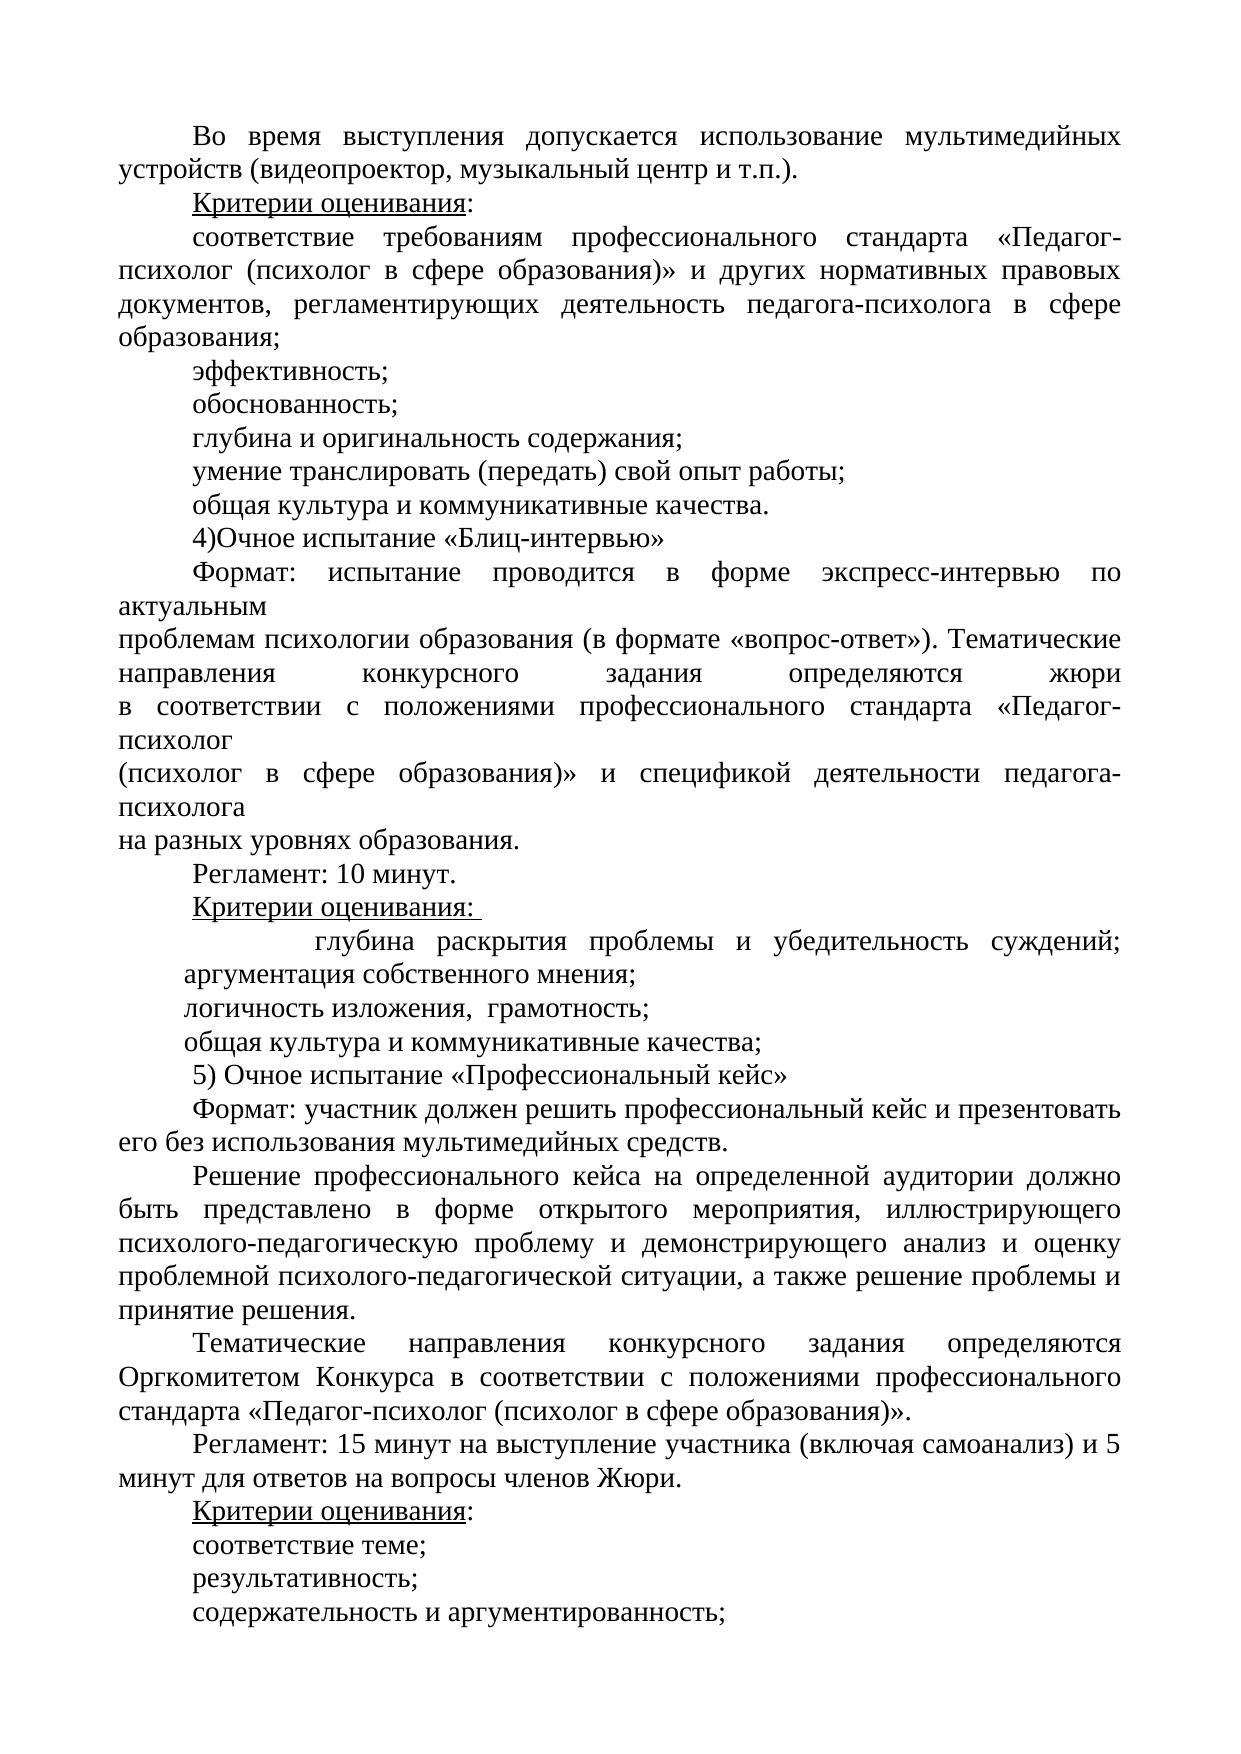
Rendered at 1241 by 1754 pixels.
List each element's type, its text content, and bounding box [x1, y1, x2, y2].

text умение транслировать (передать) свой опыт работы; [118, 453, 1122, 487]
text соответствие требованиям профессионального стандарта «Педагог-психолог (психолог в сфере образования)» и других нормативных правовых документов, регламентирующих деятельность педагога-психолога в сфере образования; [118, 219, 1122, 353]
text Формат: испытание проводится в форме экспресс-интервью по актуальным проблемам психологии образования (в формате «вопрос-ответ»). Тематические направления конкурсного задания определяются жюри в соответствии с положениями профессионального стандарта «Педагог-психолог (психолог в сфере образования)» и спецификой деятельности педагога-психолога на разных уровнях образования. [118, 554, 1122, 856]
text обоснованность; [118, 386, 1122, 420]
text результативность; [118, 1560, 1122, 1594]
text Решение профессионального кейса на определенной аудитории должно быть представлено в форме открытого мероприятия, иллюстрирующего психолого-педагогическую проблему и демонстрирующего анализ и оценку проблемной психолого-педагогической ситуации, а также решение проблемы и принятие решения. [118, 1158, 1122, 1326]
text Критерии оценивания: [118, 889, 1122, 923]
text эффективность; [118, 353, 1122, 386]
text Формат: участник должен решить профессиональный кейс и презентовать его без использования мультимедийных средств. [118, 1091, 1122, 1158]
text соответствие теме; [118, 1527, 1122, 1560]
text Во время выступления допускается использование мультимедийных устройств (видеопроектор, музыкальный центр и т.п.). [118, 118, 1122, 185]
text логичность изложения, грамотность; [118, 990, 1122, 1024]
text 4)Очное испытание «Блиц-интервью» [118, 521, 1122, 554]
text содержательность и аргументированность; [118, 1594, 1122, 1627]
text Регламент: 15 минут на выступление участника (включая самоанализ) и 5 минут для ответов на вопросы членов Жюри. [118, 1426, 1122, 1493]
text Критерии оценивания: [118, 185, 1122, 219]
text глубина раскрытия проблемы и убедительность суждений; аргументация собственного мнения; [118, 923, 1122, 990]
text общая культура и коммуникативные качества. [118, 487, 1122, 521]
text Регламент: 10 минут. [118, 856, 1122, 889]
text 5) Очное испытание «Профессиональный кейс» [118, 1057, 1122, 1091]
text Критерии оценивания: [118, 1493, 1122, 1527]
text глубина и оригинальность содержания; [118, 420, 1122, 453]
text общая культура и коммуникативные качества; [118, 1024, 1122, 1057]
text Тематические направления конкурсного задания определяются Оргкомитетом Конкурса в соответствии с положениями профессионального стандарта «Педагог-психолог (психолог в сфере образования)». [118, 1326, 1122, 1426]
